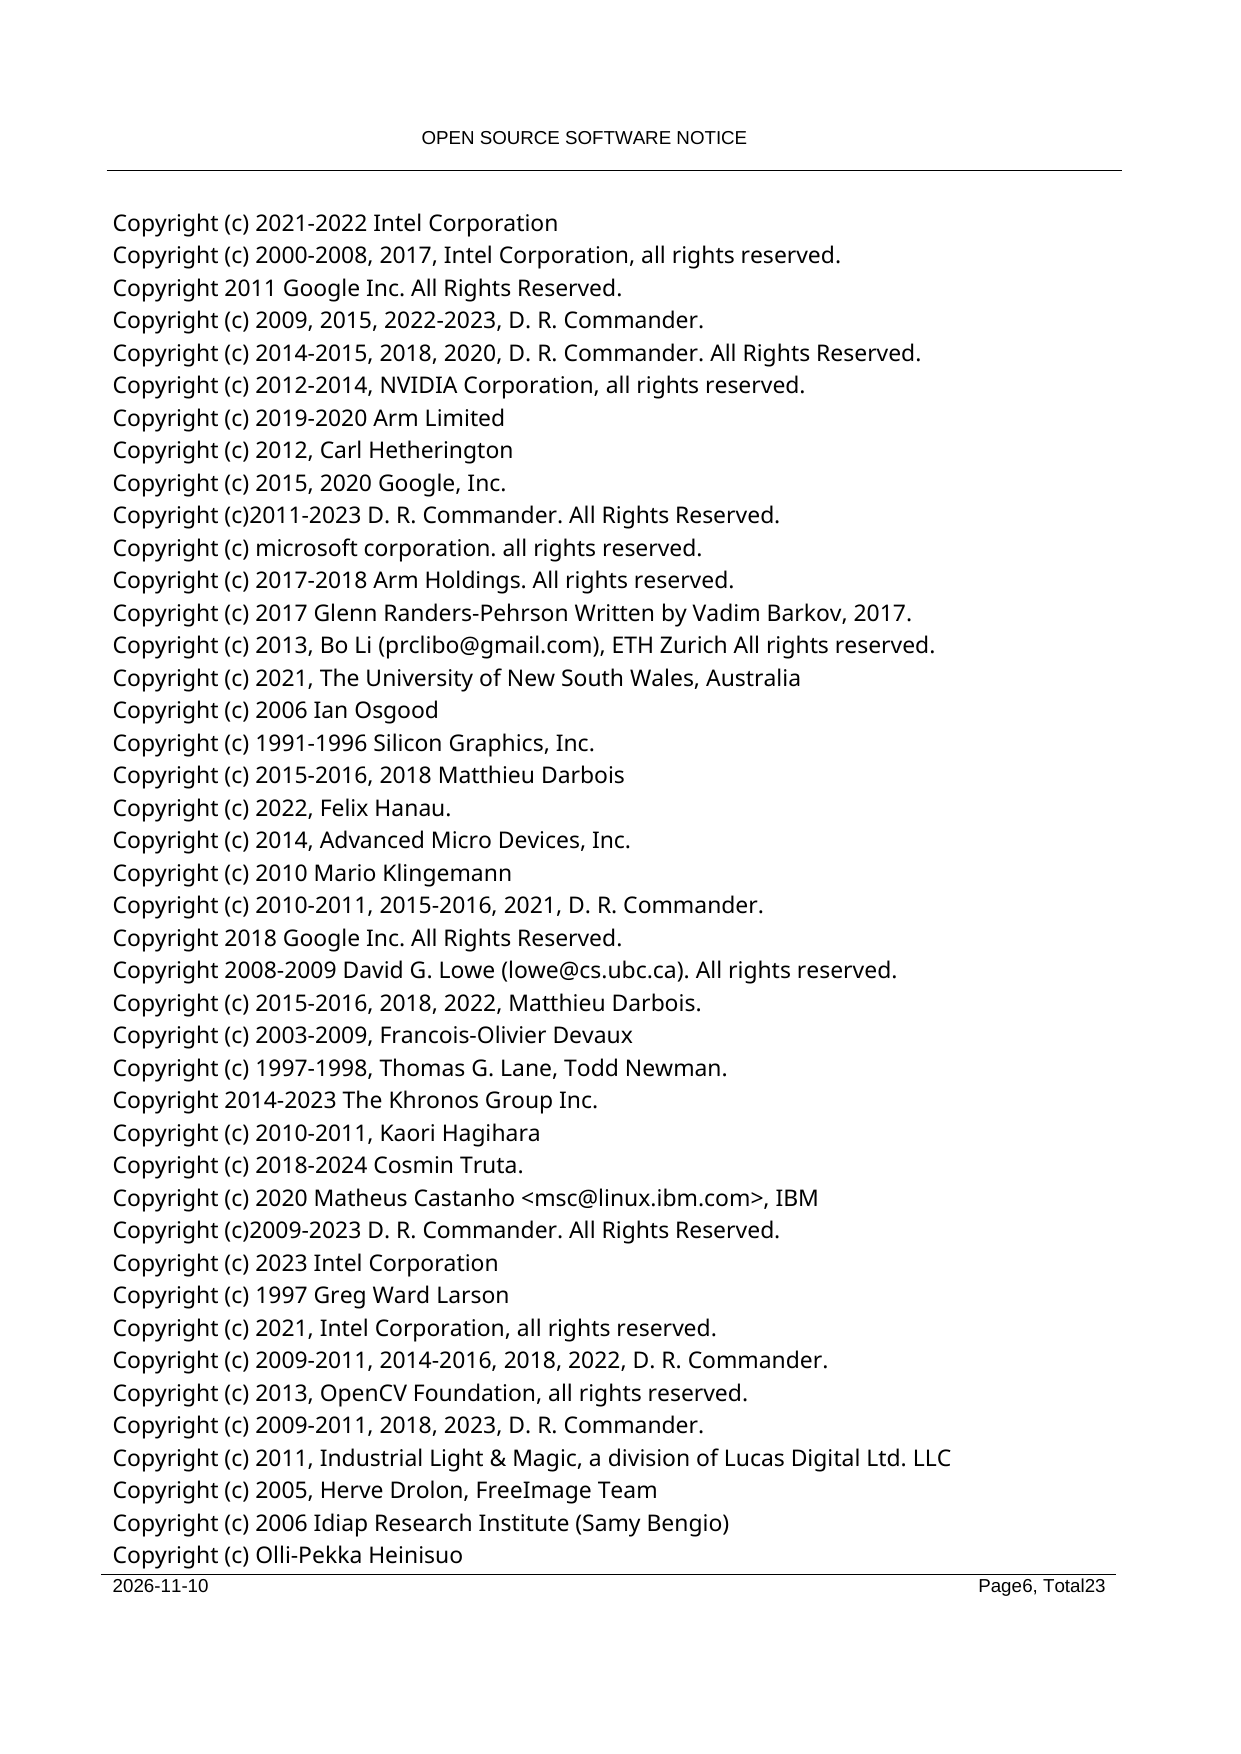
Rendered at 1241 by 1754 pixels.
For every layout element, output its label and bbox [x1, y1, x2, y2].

text [112, 206, 1128, 1571]
